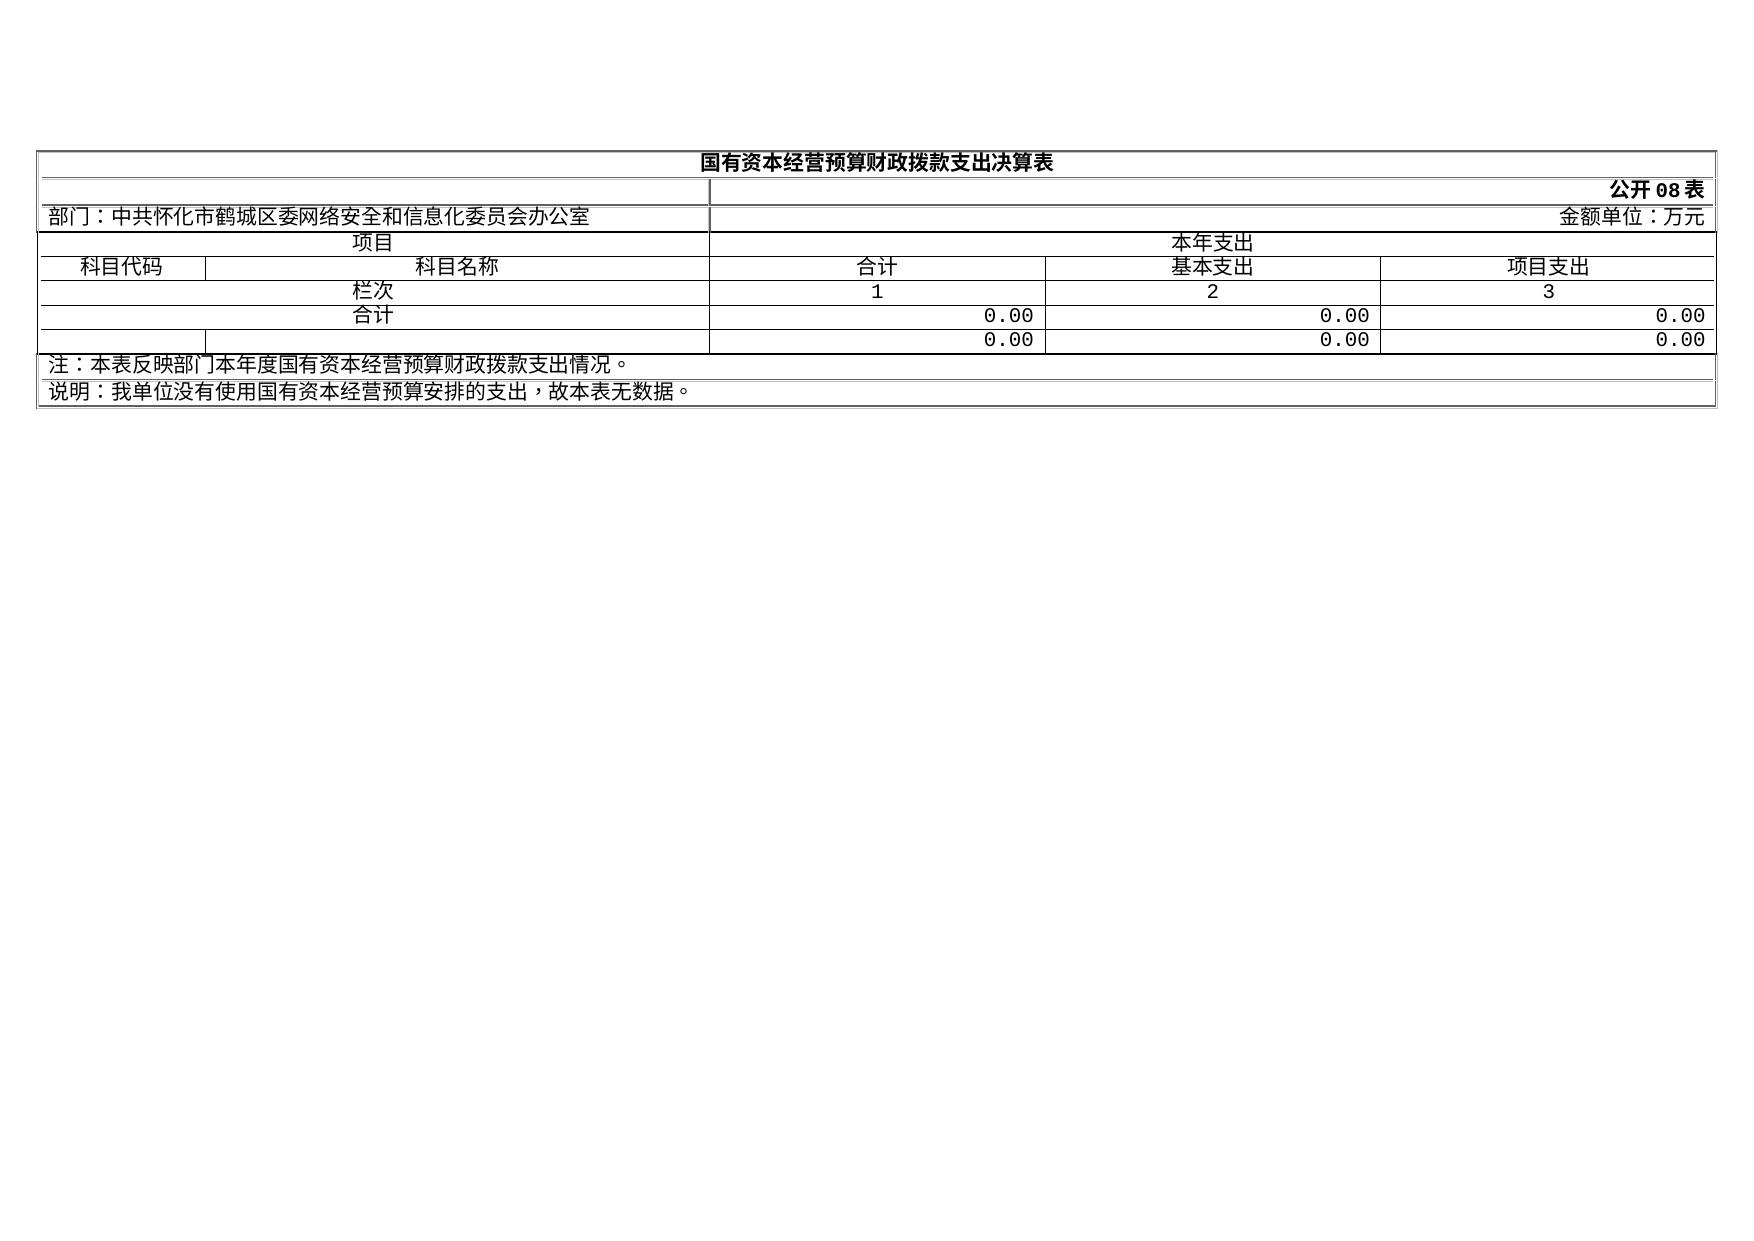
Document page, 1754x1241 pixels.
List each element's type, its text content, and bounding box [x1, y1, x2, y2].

table_cell 栏次 [38, 280, 709, 304]
table_cell 注：本表反映部门本年度国有资本经营预算财政拨款支出情况。 [39, 355, 1715, 378]
table_cell [206, 330, 709, 353]
table_cell 科目名称 [206, 257, 709, 280]
table_cell 0.00 [1046, 330, 1380, 353]
table_cell 0.00 [710, 330, 1045, 353]
table_cell 2 [1046, 281, 1380, 304]
table_header 国有资本经营预算财政拨款支出决算表 [39, 153, 1715, 177]
table_cell 部门：中共怀化市鹤城区委网络安全和信息化委员会办公室 [39, 204, 708, 231]
table_cell 3 [1381, 280, 1716, 304]
table_cell 0.00 [1046, 306, 1380, 329]
table_cell [38, 177, 709, 204]
table_cell 0.00 [710, 306, 1045, 329]
table_cell 项目 [38, 233, 709, 256]
table_cell 0.00 [1381, 305, 1716, 329]
table_cell 金额单位：万元 [711, 204, 1715, 231]
table_cell 本年支出 [710, 233, 1716, 256]
table_cell 基本支出 [1046, 257, 1380, 280]
table_cell 公开08表 [709, 177, 1716, 204]
table_cell [38, 329, 205, 353]
table_cell 1 [710, 281, 1045, 304]
table_cell 合计 [710, 257, 1045, 280]
table_cell 合计 [38, 305, 709, 329]
table_cell 说明：我单位没有使用国有资本经营预算安排的支出，故本表无数据。 [39, 379, 1715, 405]
table_cell 项目支出 [1381, 256, 1716, 280]
table_cell 0.00 [1381, 329, 1716, 353]
table_cell 科目代码 [38, 256, 205, 280]
